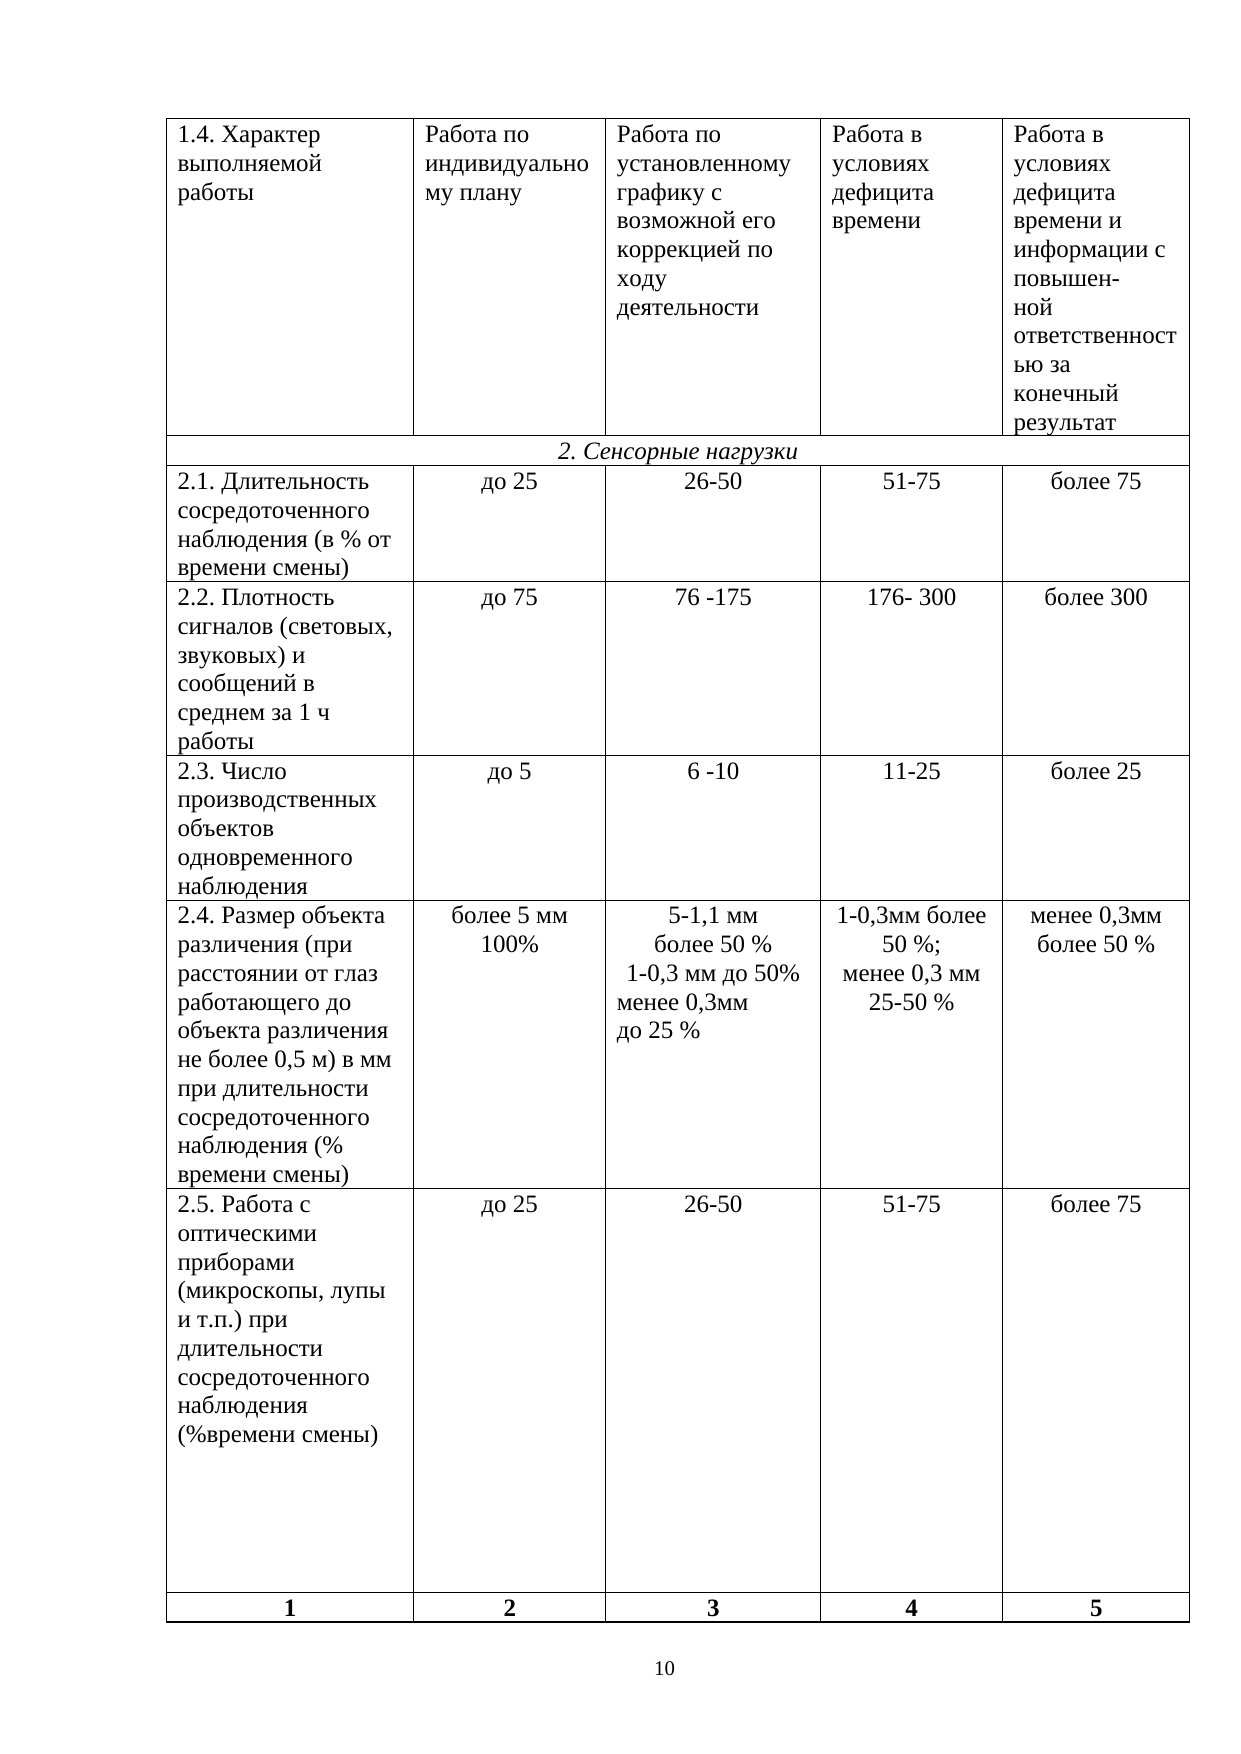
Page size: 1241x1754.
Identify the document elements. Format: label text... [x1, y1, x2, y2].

table_cell 5- более 50 % 1- до 50% менее 0,3мм до 25 % [606, 901, 820, 1188]
table_cell Работа по индивидуальному плану [414, 119, 605, 435]
table_cell Работа в условиях дефицита времени [821, 119, 1002, 435]
table_cell 51-75 [821, 1189, 1002, 1592]
table_cell до 5 [414, 756, 605, 899]
table_cell менее 0,3мм более 50 % [1003, 901, 1189, 1188]
table_cell более 100% [414, 901, 605, 1188]
table_cell более 25 [1003, 756, 1189, 899]
table_cell более 75 [1003, 1189, 1189, 1592]
table_cell до 25 [414, 466, 605, 581]
table_cell 2. Сенсорные нагрузки [167, 436, 1189, 465]
table_cell 2.2. Плотность сигналов (световых, звуковых) и сообщений в среднем за 1 ч работы [167, 582, 413, 755]
table_cell 6 -10 [606, 756, 820, 899]
table_cell 4 [821, 1593, 1002, 1621]
table_cell 2 [414, 1593, 605, 1621]
table_cell 26-50 [606, 466, 820, 581]
table_cell более 75 [1003, 466, 1189, 581]
table_cell 1 [167, 1593, 413, 1621]
table_cell более 300 [1003, 582, 1189, 755]
table_cell 2.3. Число производственных объектов одновременного наблюдения [167, 756, 413, 899]
table_cell 26-50 [606, 1189, 820, 1592]
table_cell до 75 [414, 582, 605, 755]
table_cell 1-0,3мм более 50 %; менее 25-50 % [821, 901, 1002, 1188]
table_cell Работа в условиях дефицита времени и информации с повышен- ной ответственностью за конечный результат [1003, 119, 1189, 435]
table_cell Работа по установленному графику с возможной его коррекцией по ходу деятельности [606, 119, 820, 435]
table_cell 76 -175 [606, 582, 820, 755]
table_cell 2.5. Работа с оптическими приборами (микроскопы, лупы и т.п.) при длительности сосредоточенного наблюдения (%времени смены) [167, 1189, 413, 1592]
table_cell 51-75 [821, 466, 1002, 581]
table_cell 5 [1003, 1593, 1189, 1621]
table_cell до 25 [414, 1189, 605, 1592]
table_cell 2.4. Размер объекта различения (при расстоянии от глаз работающего до объекта различения не более ) в мм при длительности сосредоточенного наблюдения (% времени смены) [167, 901, 413, 1188]
table_cell 176- 300 [821, 582, 1002, 755]
table_cell 11-25 [821, 756, 1002, 899]
table_cell 1.4. Характер выполняемой работы [167, 119, 413, 435]
table_cell 2.1. Длительность сосредоточенного наблюдения (в % от времени смены) [167, 466, 413, 581]
table_cell 3 [606, 1593, 820, 1621]
